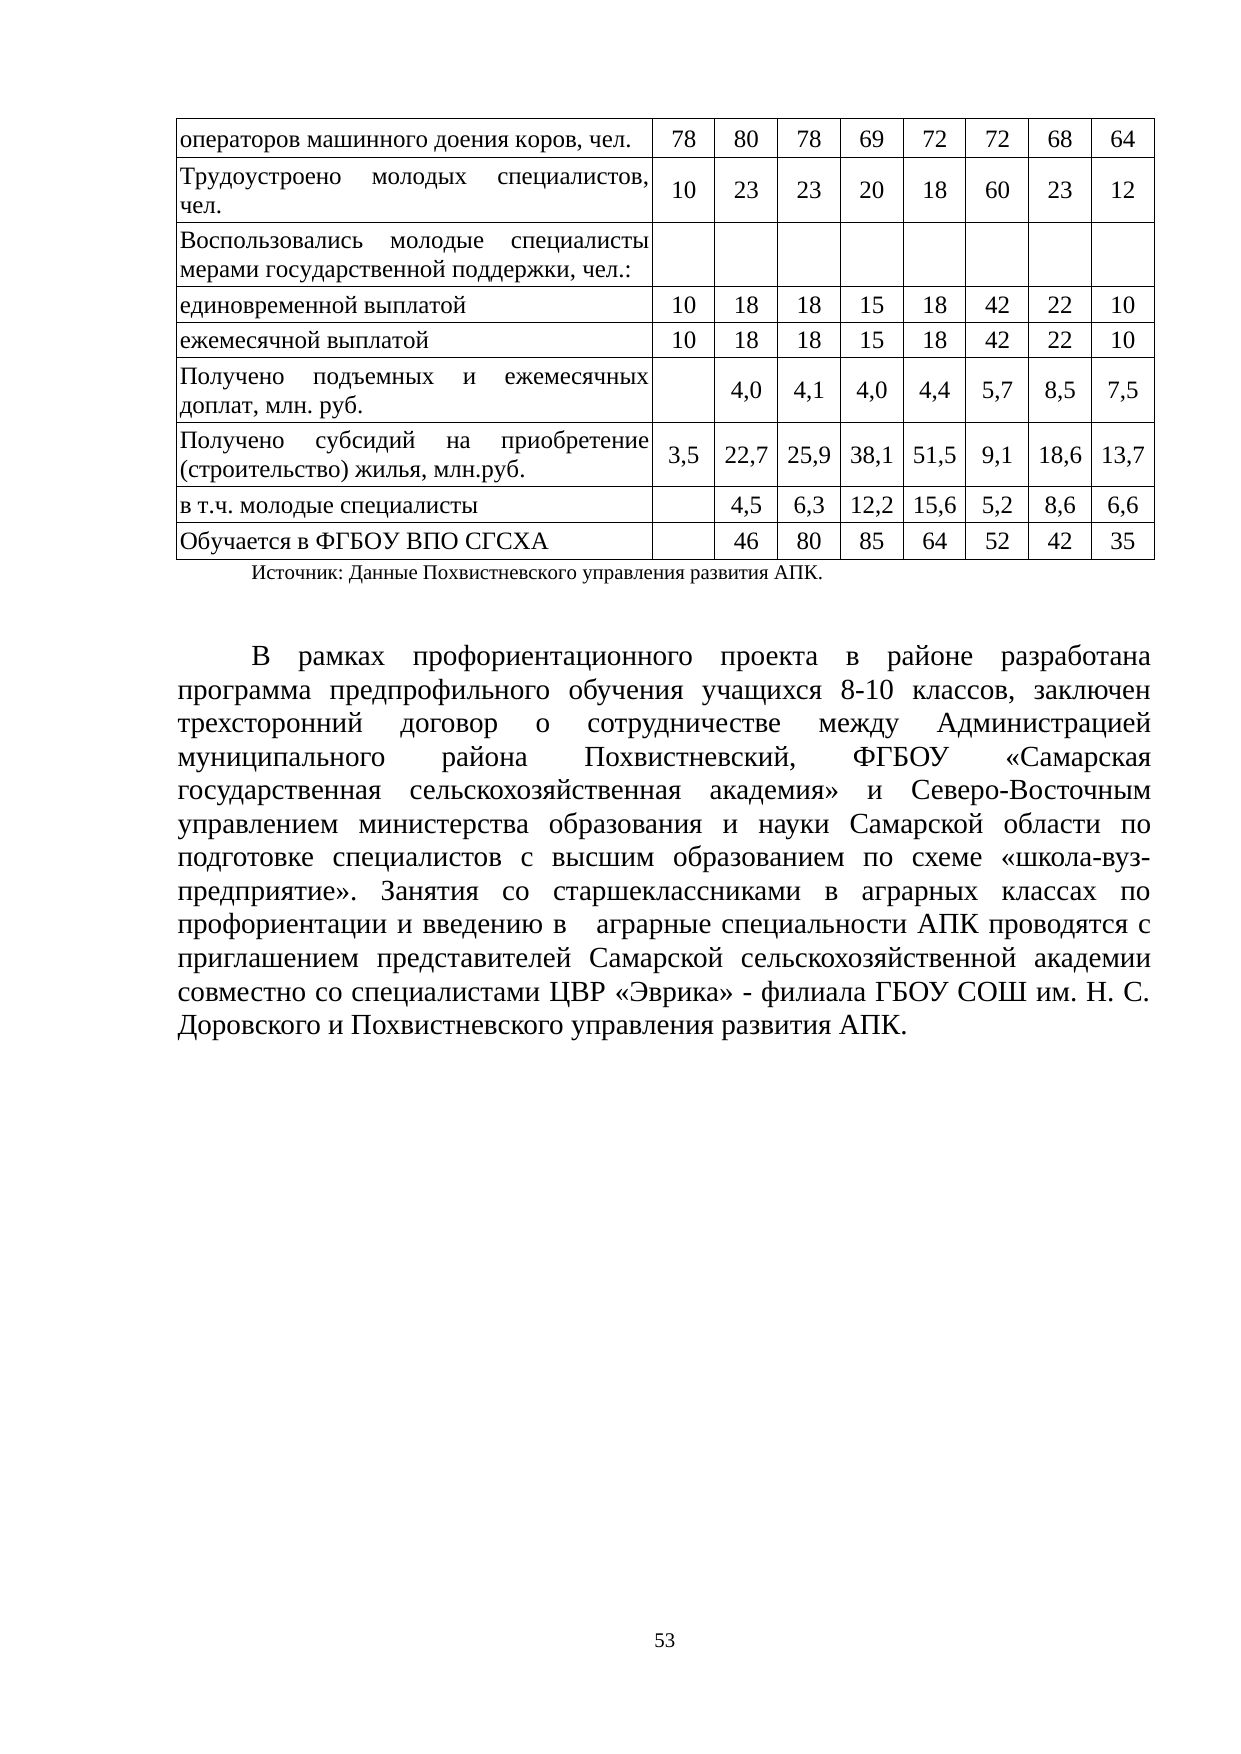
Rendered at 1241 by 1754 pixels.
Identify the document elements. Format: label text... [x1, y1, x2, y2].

table_cell 25,9 [778, 423, 840, 486]
table_cell 4,5 [715, 487, 777, 522]
table_cell операторов машинного доения коров, чел. [177, 119, 652, 157]
table_cell 80 [715, 119, 777, 157]
table_cell 18 [778, 287, 840, 322]
table_cell 18 [715, 323, 777, 357]
table_cell 12,2 [841, 487, 903, 522]
table_cell [1029, 223, 1091, 286]
table_cell 18 [904, 158, 965, 222]
table_cell 23 [715, 158, 777, 222]
table_cell 60 [966, 158, 1028, 222]
table_cell 72 [904, 119, 965, 157]
table_cell [653, 487, 714, 522]
table_cell 13,7 [1092, 423, 1154, 486]
table_cell 8,5 [1029, 358, 1091, 422]
table_cell 18 [715, 287, 777, 322]
table_cell 15 [841, 287, 903, 322]
table_cell 4,1 [778, 358, 840, 422]
table_cell 5,7 [966, 358, 1028, 422]
table_cell 78 [778, 119, 840, 157]
table_cell 64 [1092, 119, 1154, 157]
table_cell 18 [904, 323, 965, 357]
table_cell [1092, 223, 1154, 286]
table_cell 8,6 [1029, 487, 1091, 522]
table_cell [778, 223, 840, 286]
text Источник: Данные Похвистневского управления развития АПК. [177, 560, 1152, 584]
table_cell [653, 223, 714, 286]
table_cell 10 [1092, 287, 1154, 322]
table_cell [904, 223, 965, 286]
table_cell 6,3 [778, 487, 840, 522]
table_cell 42 [966, 287, 1028, 322]
table_cell 5,2 [966, 487, 1028, 522]
table_cell Воспользовались молодые специалисты мерами государственной поддержки, чел.: [177, 223, 652, 286]
table_cell 10 [1092, 323, 1154, 357]
table_cell 10 [653, 158, 714, 222]
table_cell Получено субсидий на приобретение (строительство) жилья, млн.руб. [177, 423, 652, 486]
table_cell 15,6 [904, 487, 965, 522]
table_cell 3,5 [653, 423, 714, 486]
table_cell 18,6 [1029, 423, 1091, 486]
table_cell 42 [966, 323, 1028, 357]
table_cell 51,5 [904, 423, 965, 486]
table_cell 10 [653, 287, 714, 322]
text В рамках профориентационного проекта в районе разработана программа предпрофильного обучения учащихся 8-10 классов, заключен трехсторонний договор о сотрудничестве между Администрацией муниципального района Похвистневский, ФГБОУ «Самарская государственная сельскохозяйственная академия» и Северо-Восточным управлением министерства образования и науки Самарской области по подготовке специалистов с высшим образованием по схеме «школа-вуз-предприятие». Занятия со старшеклассниками в аграрных классах по профориентации и введению в аграрные специальности АПК проводятся с приглашением представителей Самарской сельскохозяйственной академии совместно со специалистами ЦВР «Эврика» - филиала ГБОУ СОШ им. Н. С. Доровского и Похвистневского управления развития АПК. [177, 638, 1152, 1041]
table_cell 42 [1029, 523, 1091, 559]
table_cell 46 [715, 523, 777, 559]
table_cell 22,7 [715, 423, 777, 486]
table_cell 35 [1092, 523, 1154, 559]
table_cell Трудоустроено молодых специалистов, чел. [177, 158, 652, 222]
table_cell единовременной выплатой [177, 287, 652, 322]
table_cell 4,0 [841, 358, 903, 422]
table_cell 15 [841, 323, 903, 357]
table_cell 10 [653, 323, 714, 357]
table_cell Обучается в ФГБОУ ВПО СГСХА [177, 523, 652, 559]
table_cell 69 [841, 119, 903, 157]
table_cell 52 [966, 523, 1028, 559]
table_cell 68 [1029, 119, 1091, 157]
table_cell [653, 358, 714, 422]
table_cell ежемесячной выплатой [177, 323, 652, 357]
table_cell 22 [1029, 323, 1091, 357]
table_cell 23 [1029, 158, 1091, 222]
table_cell 72 [966, 119, 1028, 157]
table_cell 22 [1029, 287, 1091, 322]
table_cell в т.ч. молодые специалисты [177, 487, 652, 522]
table_cell 7,5 [1092, 358, 1154, 422]
table_cell 80 [778, 523, 840, 559]
table_cell 64 [904, 523, 965, 559]
table_cell 18 [904, 287, 965, 322]
table_cell [966, 223, 1028, 286]
table_cell [841, 223, 903, 286]
table_cell [715, 223, 777, 286]
table_cell 9,1 [966, 423, 1028, 486]
table_cell 23 [778, 158, 840, 222]
table_cell 4,0 [715, 358, 777, 422]
table_cell [653, 523, 714, 559]
table_cell 78 [653, 119, 714, 157]
table_cell Получено подъемных и ежемесячных доплат, млн. руб. [177, 358, 652, 422]
table_cell 18 [778, 323, 840, 357]
table_cell 85 [841, 523, 903, 559]
table_cell 6,6 [1092, 487, 1154, 522]
table_cell 20 [841, 158, 903, 222]
table_cell 38,1 [841, 423, 903, 486]
table_cell 4,4 [904, 358, 965, 422]
table_cell 12 [1092, 158, 1154, 222]
